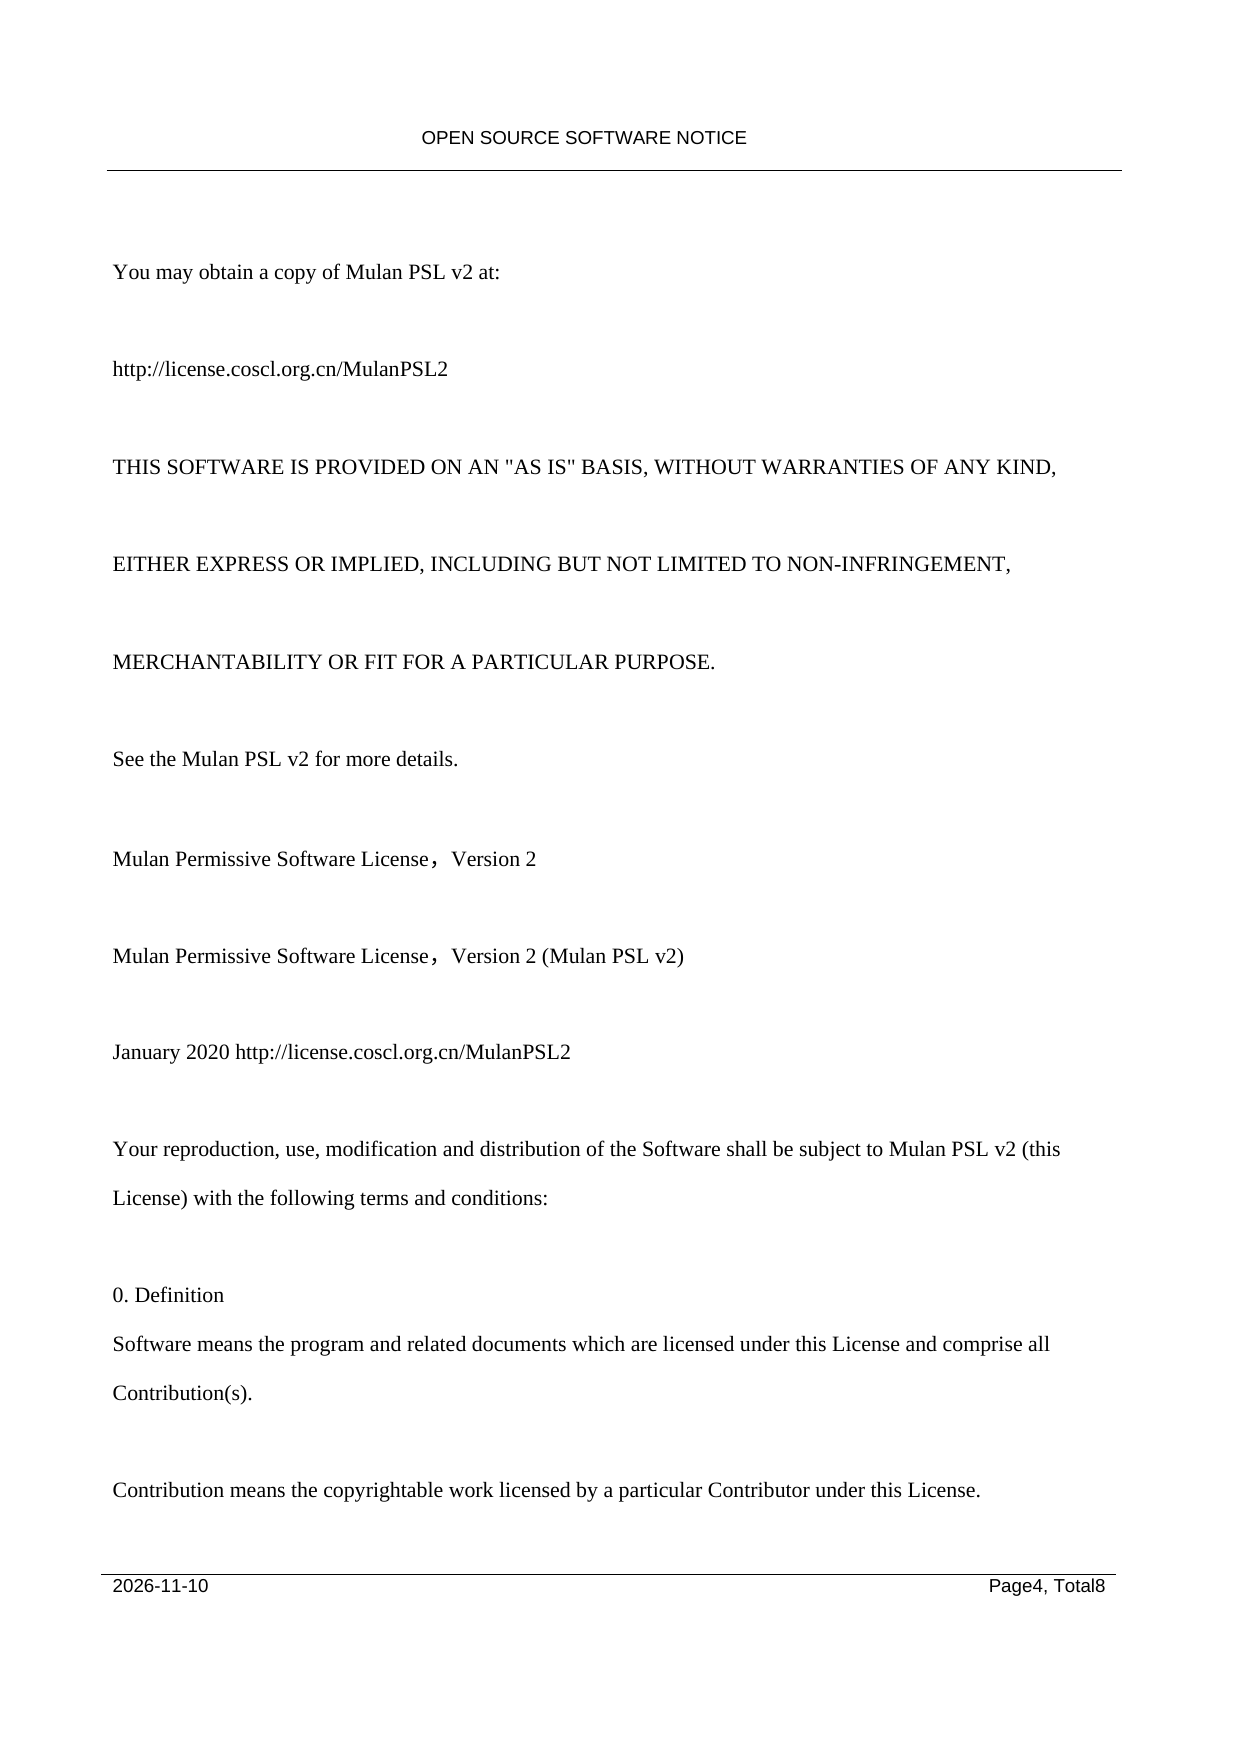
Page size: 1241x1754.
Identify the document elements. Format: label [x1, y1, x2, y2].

text [112, 206, 1128, 1506]
